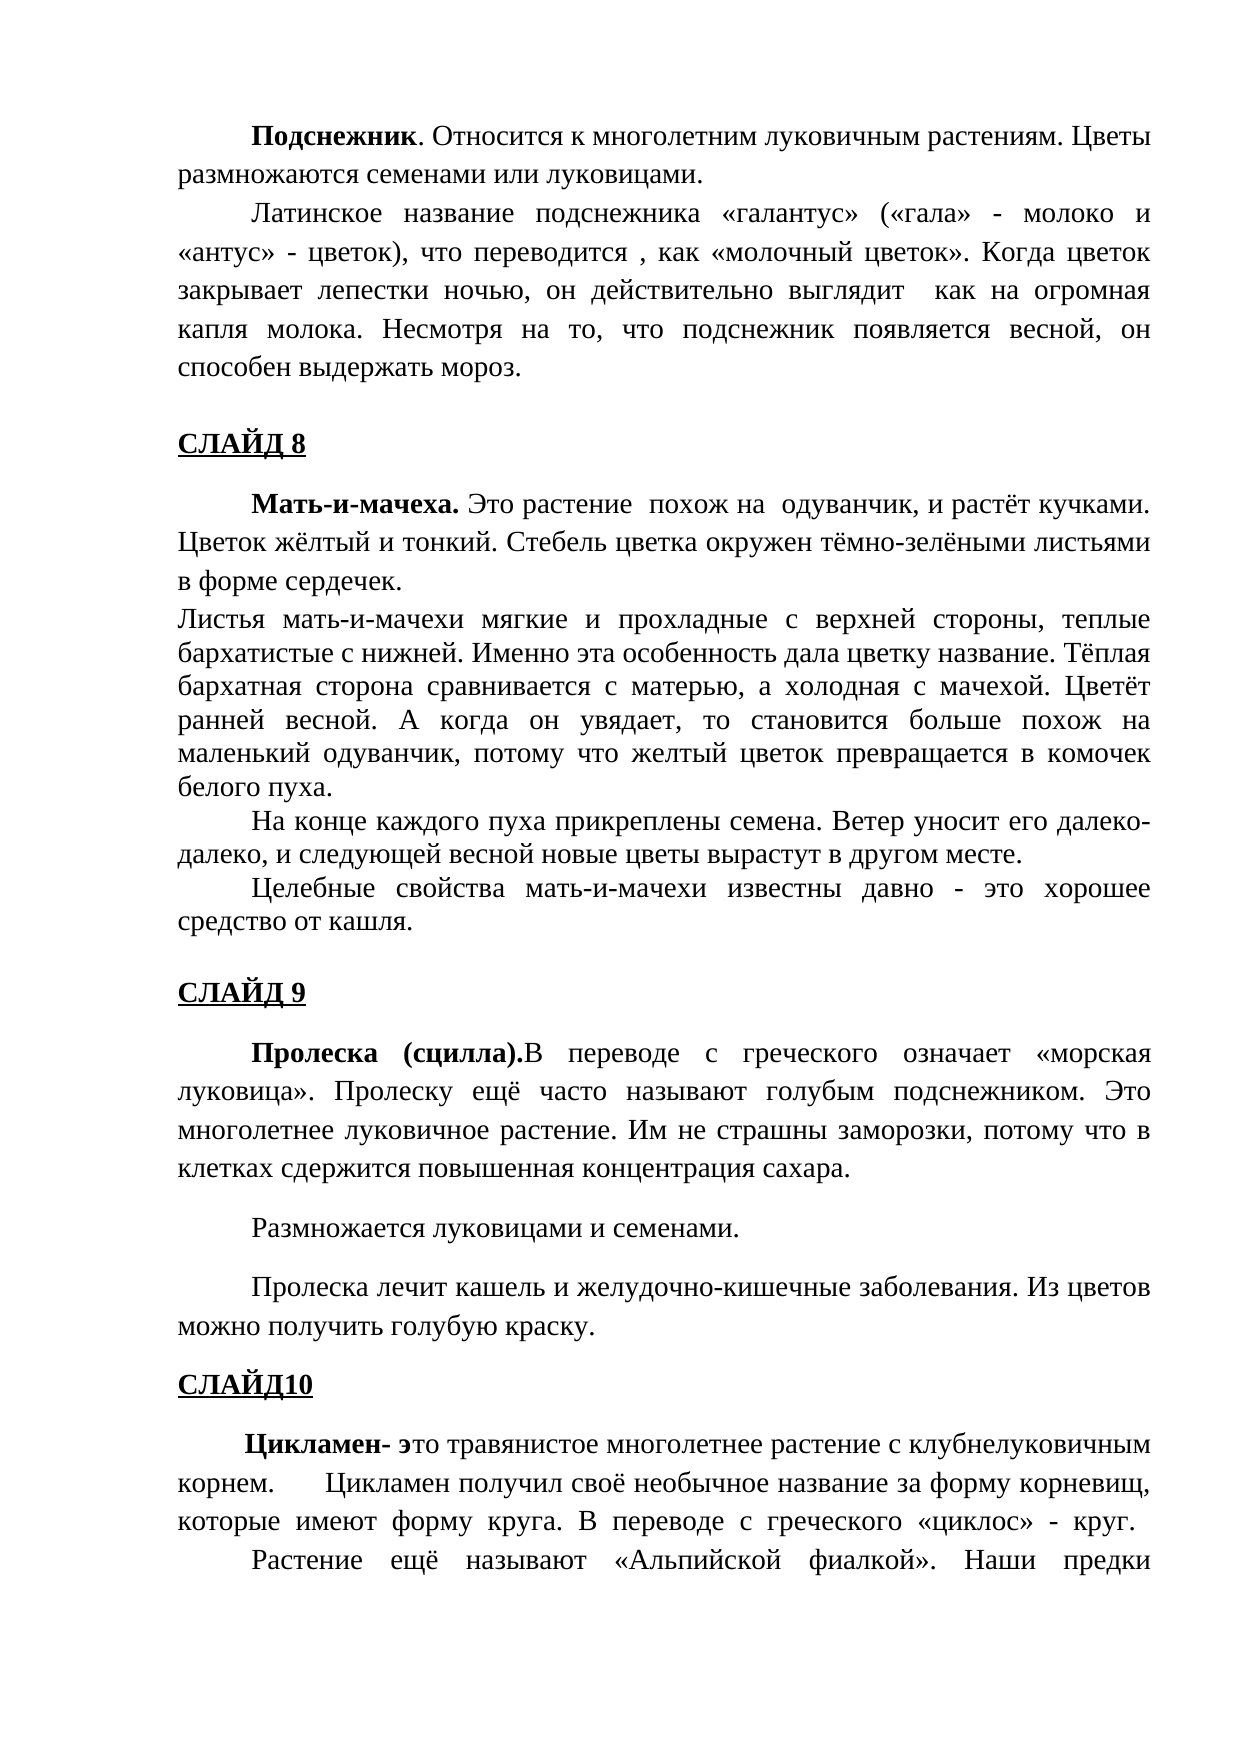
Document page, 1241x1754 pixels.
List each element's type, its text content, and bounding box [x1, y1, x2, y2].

text Подснежник. Относится к многолетним луковичным растениям. Цветы размножаются семенами или луковицами. [177, 118, 1152, 190]
text На конце каждого пуха прикреплены семена. Ветер уносит его далеко-далеко, и следующей весной новые цветы вырастут в другом месте. [177, 803, 1152, 870]
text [177, 1426, 1152, 1576]
text СЛАЙД 8 [177, 426, 1152, 460]
text СЛАЙД 9 [177, 975, 1152, 1009]
text СЛАЙД10 [177, 1367, 1152, 1401]
text Пролеска (сцилла).В переводе с греческого означает «морская луковица». Пролеску ещё часто называют голубым подснежником. Это многолетнее луковичное растение. Им не страшны заморозки, потому что в клетках сдержится повышенная концентрация сахара. [177, 1035, 1152, 1184]
text Целебные свойства мать-и-мачехи известны давно - это хорошее средство от кашля. [177, 870, 1152, 937]
text Листья мать-и-мачехи мягкие и прохладные с верхней стороны, теплые бархатистые с нижней. Именно эта особенность дала цветку название. Тёплая бархатная сторона сравнивается с матерью, а холодная с мачехой. Цветёт ранней весной. А когда он увядает, то становится больше похож на маленький одуванчик, потому что желтый цветок превращается в комочек белого пуха. [177, 601, 1152, 803]
text Латинское название подснежника «галантус» («гала» - молоко и «антус» - цветок), что переводится , как «молочный цветок». Когда цветок закрывает лепестки ночью, он действительно выглядит как на огромная капля молока. Несмотря на то, что подснежник появляется весной, он способен выдержать мороз. [177, 195, 1152, 383]
text Пролеска лечит кашель и желудочно-кишечные заболевания. Из цветов можно получить голубую краску. [177, 1269, 1152, 1341]
text Мать-и-мачеха. Это растение похож на одуванчик, и растёт кучками. Цветок жёлтый и тонкий. Стебель цветка окружен тёмно-зелёными листьями в форме сердечек. [177, 486, 1152, 596]
text Размножается луковицами и семенами. [177, 1210, 1152, 1243]
